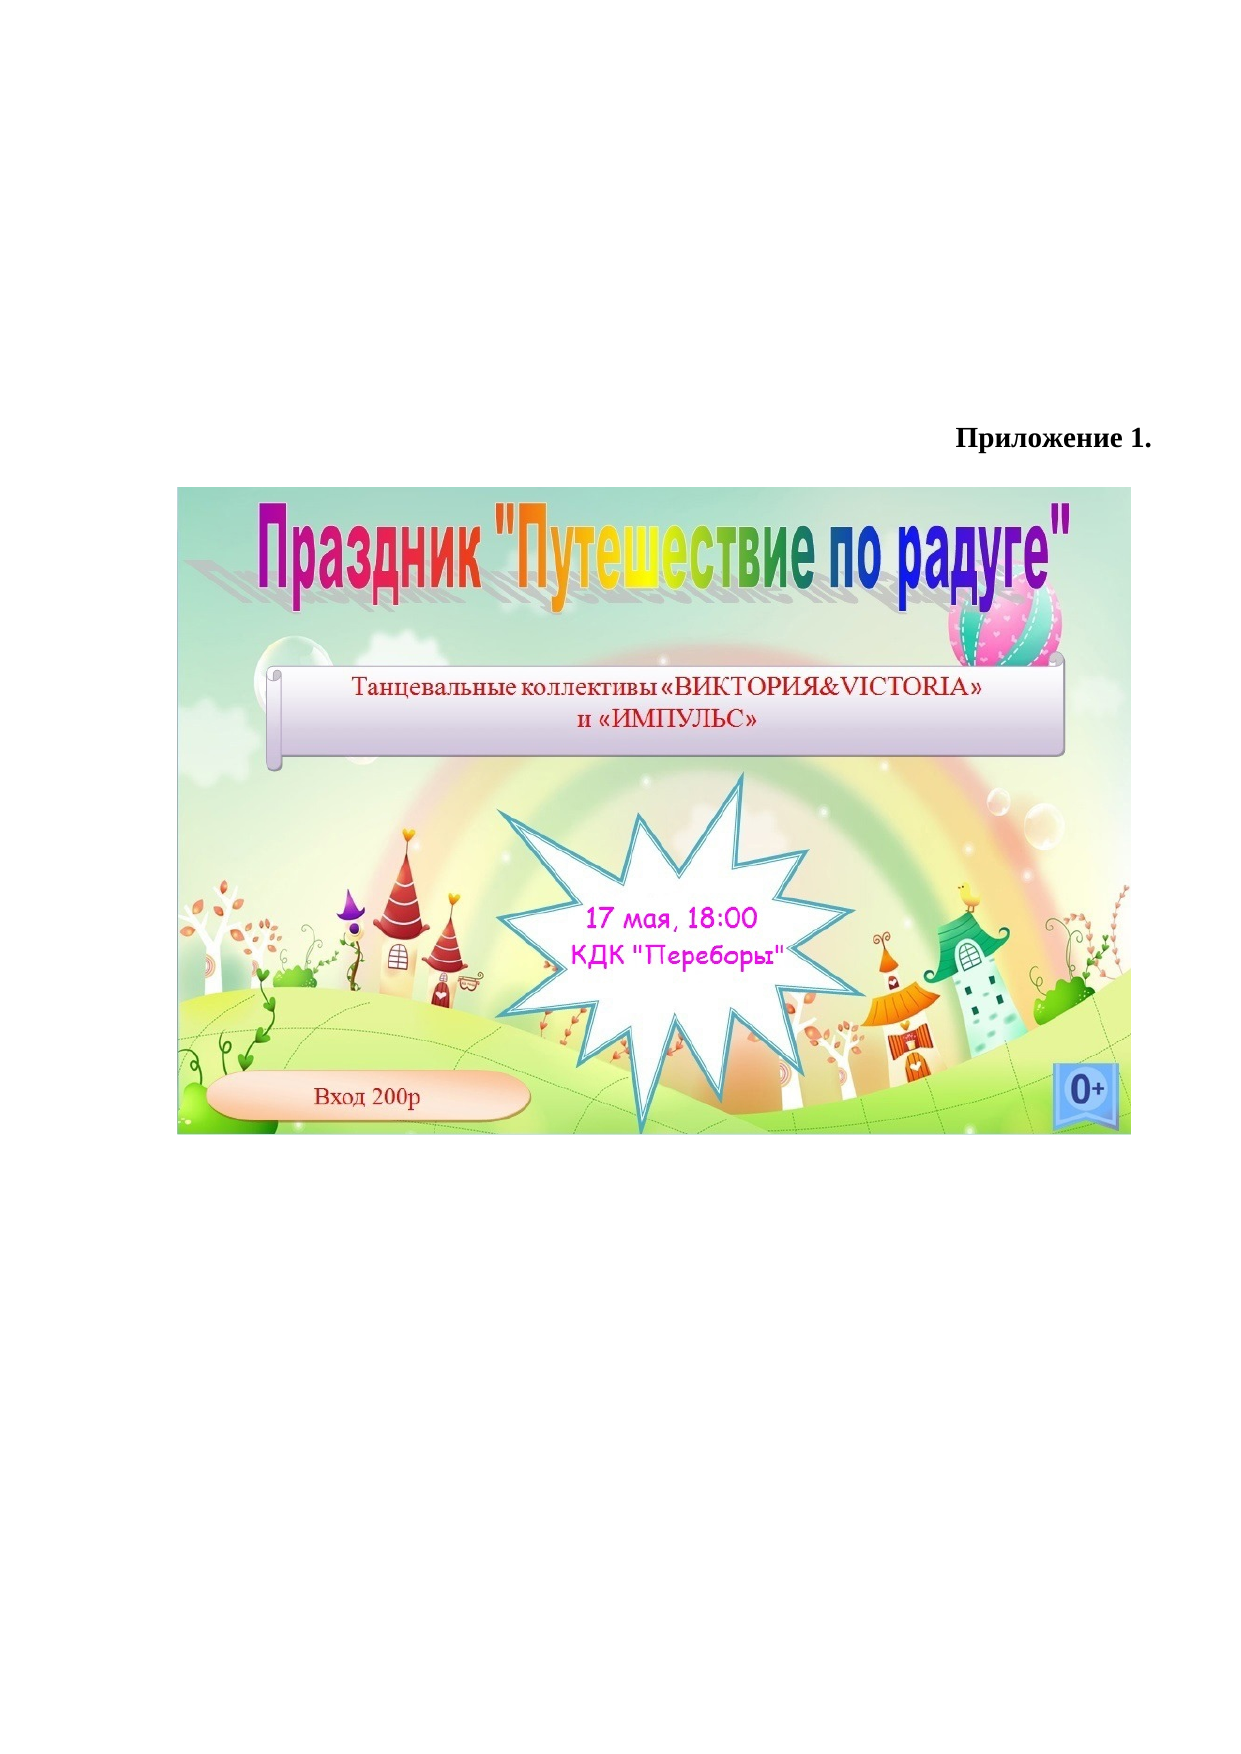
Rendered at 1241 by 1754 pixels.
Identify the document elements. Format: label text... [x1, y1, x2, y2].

picture [177, 487, 1131, 1135]
text Приложение 1. [177, 420, 1152, 453]
